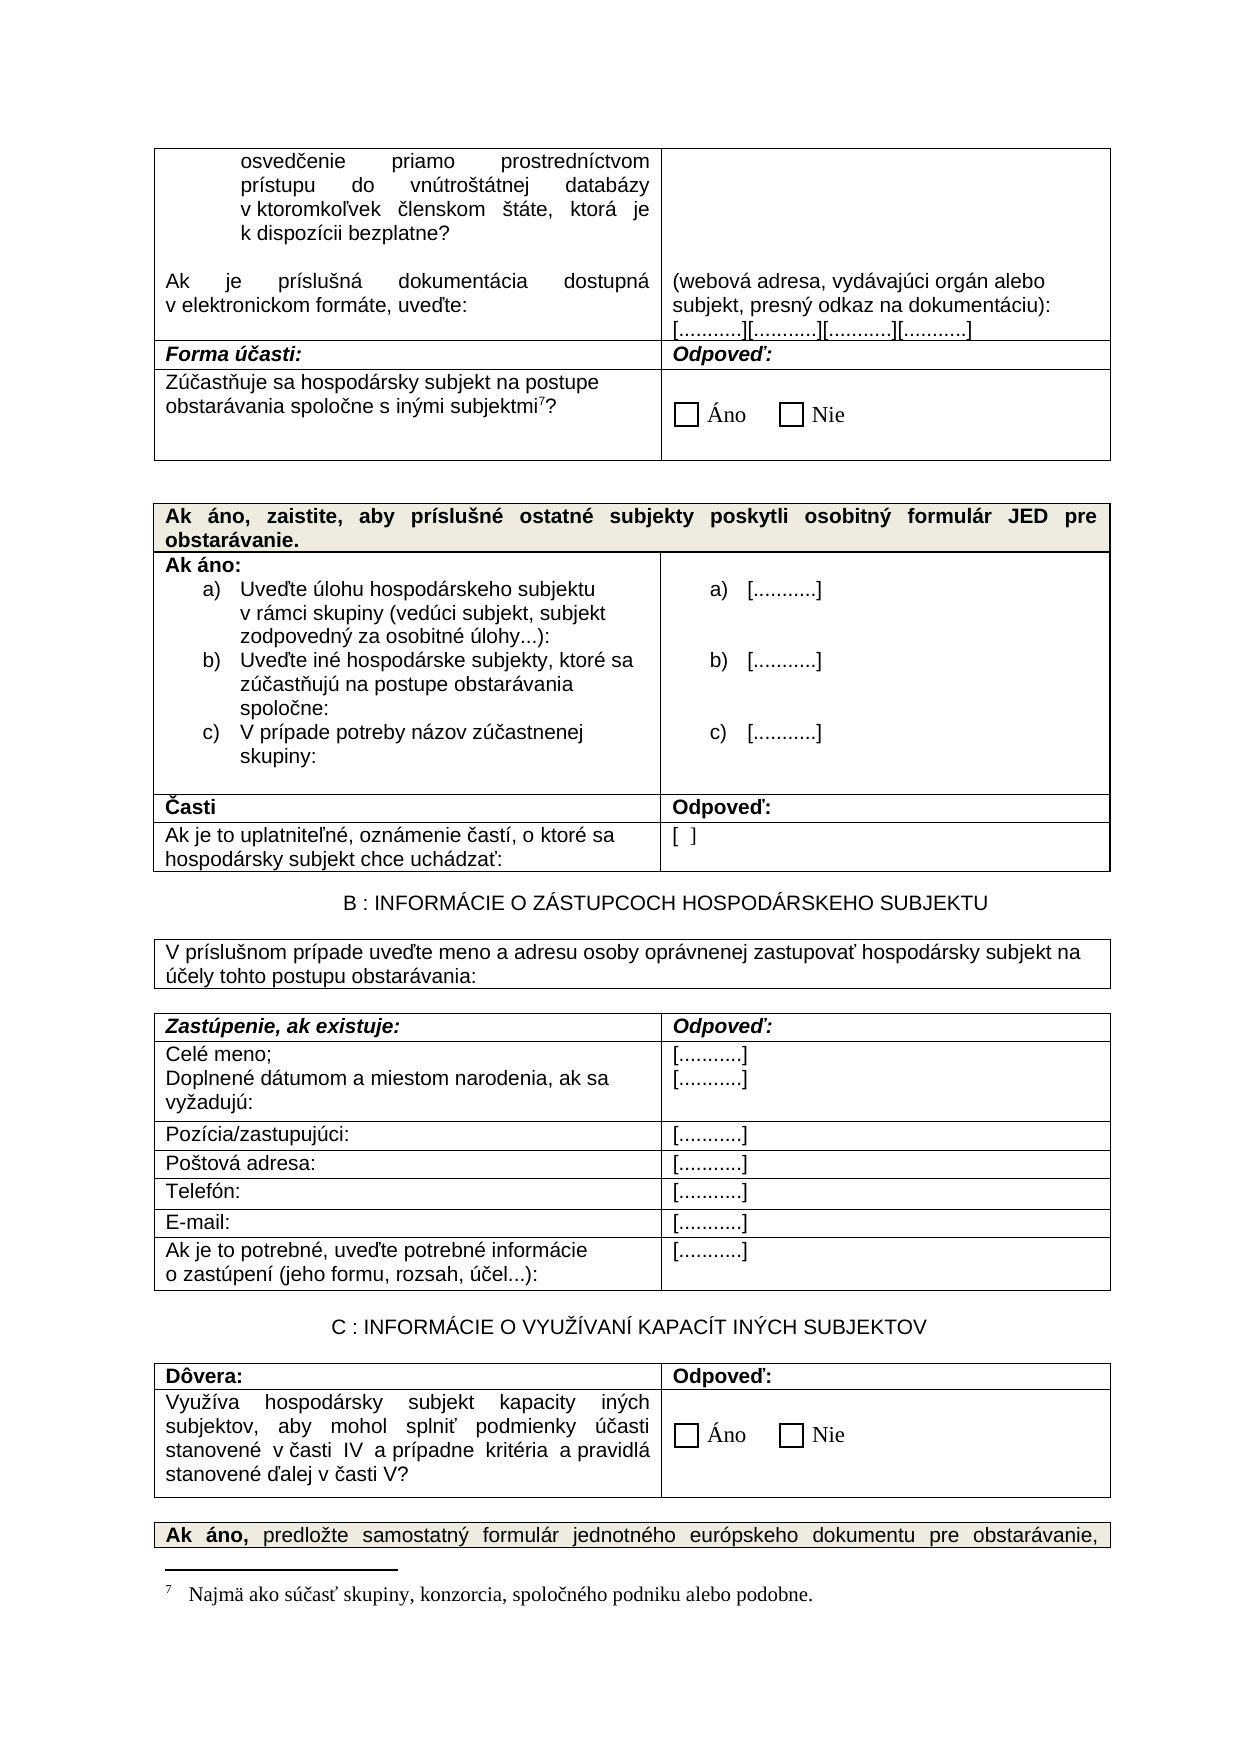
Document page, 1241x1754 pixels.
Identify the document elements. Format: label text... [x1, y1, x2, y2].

table_cell [...........] [...........] [662, 1042, 1110, 1121]
table_cell Pozícia/zastupujúci: [155, 1122, 661, 1149]
table_cell Poštová adresa: [155, 1151, 661, 1178]
table_cell [...........] [...........] [...........] [661, 553, 1109, 794]
table_cell Forma účasti: [155, 341, 661, 369]
table_cell [ ] [661, 823, 1109, 871]
table_cell Celé meno; Doplnené dátumom a miestom narodenia, ak sa vyžadujú: [155, 1042, 661, 1121]
table_cell [662, 1390, 1110, 1497]
text B : INFORMÁCIE O ZÁSTUPCOCH HOSPODÁRSKEHO SUBJEKTU [165, 872, 1092, 914]
table_cell Ak je to uplatniteľné, oznámenie častí, o ktoré sa hospodársky subjekt chce uchádzať: [154, 823, 660, 871]
table_header Ak áno, zaistite, aby príslušné ostatné subjekty poskytli osobitný formulár JED pre obstarávanie. [154, 504, 1109, 551]
table_cell [662, 370, 1110, 459]
table_header Zastúpenie, ak existuje: [155, 1014, 661, 1041]
table_cell [...........] [662, 1151, 1110, 1178]
table_cell Využíva hospodársky subjekt kapacity iných subjektov, aby mohol splniť podmienky účasti stanovené v časti IV a prípadne kritéria a pravidlá stanovené ďalej v časti V? [155, 1390, 661, 1497]
table_cell [...........] [662, 1210, 1110, 1237]
table_header Dôvera: [155, 1364, 661, 1389]
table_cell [155, 149, 661, 340]
table_cell Ak áno: Uveďte úlohu hospodárskeho subjektu v rámci skupiny (vedúci subjekt, subjekt zodpovedný za osobitné úlohy...): Uveďte iné hospodárske subjekty, ktoré sa zúčastňujú na postupe obstarávania spoločne: V prípade potreby názov zúčastnenej skupiny: [154, 553, 660, 794]
table_cell Ak je to potrebné, uveďte potrebné informácie o zastúpení (jeho formu, rozsah, účel...): [155, 1238, 661, 1290]
table_cell [...........] [662, 1179, 1110, 1208]
table_cell Odpoveď: [662, 341, 1110, 369]
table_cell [662, 149, 1110, 340]
table_header Odpoveď: [662, 1014, 1110, 1041]
table_cell E-mail: [155, 1210, 661, 1237]
table_cell Časti [154, 795, 660, 822]
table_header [155, 1523, 1110, 1547]
table_cell Telefón: [155, 1179, 661, 1208]
table_header Odpoveď: [662, 1364, 1110, 1389]
table_cell [...........] [662, 1238, 1110, 1290]
table_cell Odpoveď: [661, 795, 1109, 822]
table_cell Zúčastňuje sa hospodársky subjekt na postupe obstarávania spoločne s inými subjektmi? [155, 370, 661, 459]
text C : INFORMÁCIE O VYUŽÍVANÍ KAPACÍT INÝCH SUBJEKTOV [165, 1315, 1092, 1339]
table_cell [...........] [662, 1122, 1110, 1149]
table_header V príslušnom prípade uveďte meno a adresu osoby oprávnenej zastupovať hospodársky subjekt na účely tohto postupu obstarávania: [155, 940, 1110, 987]
